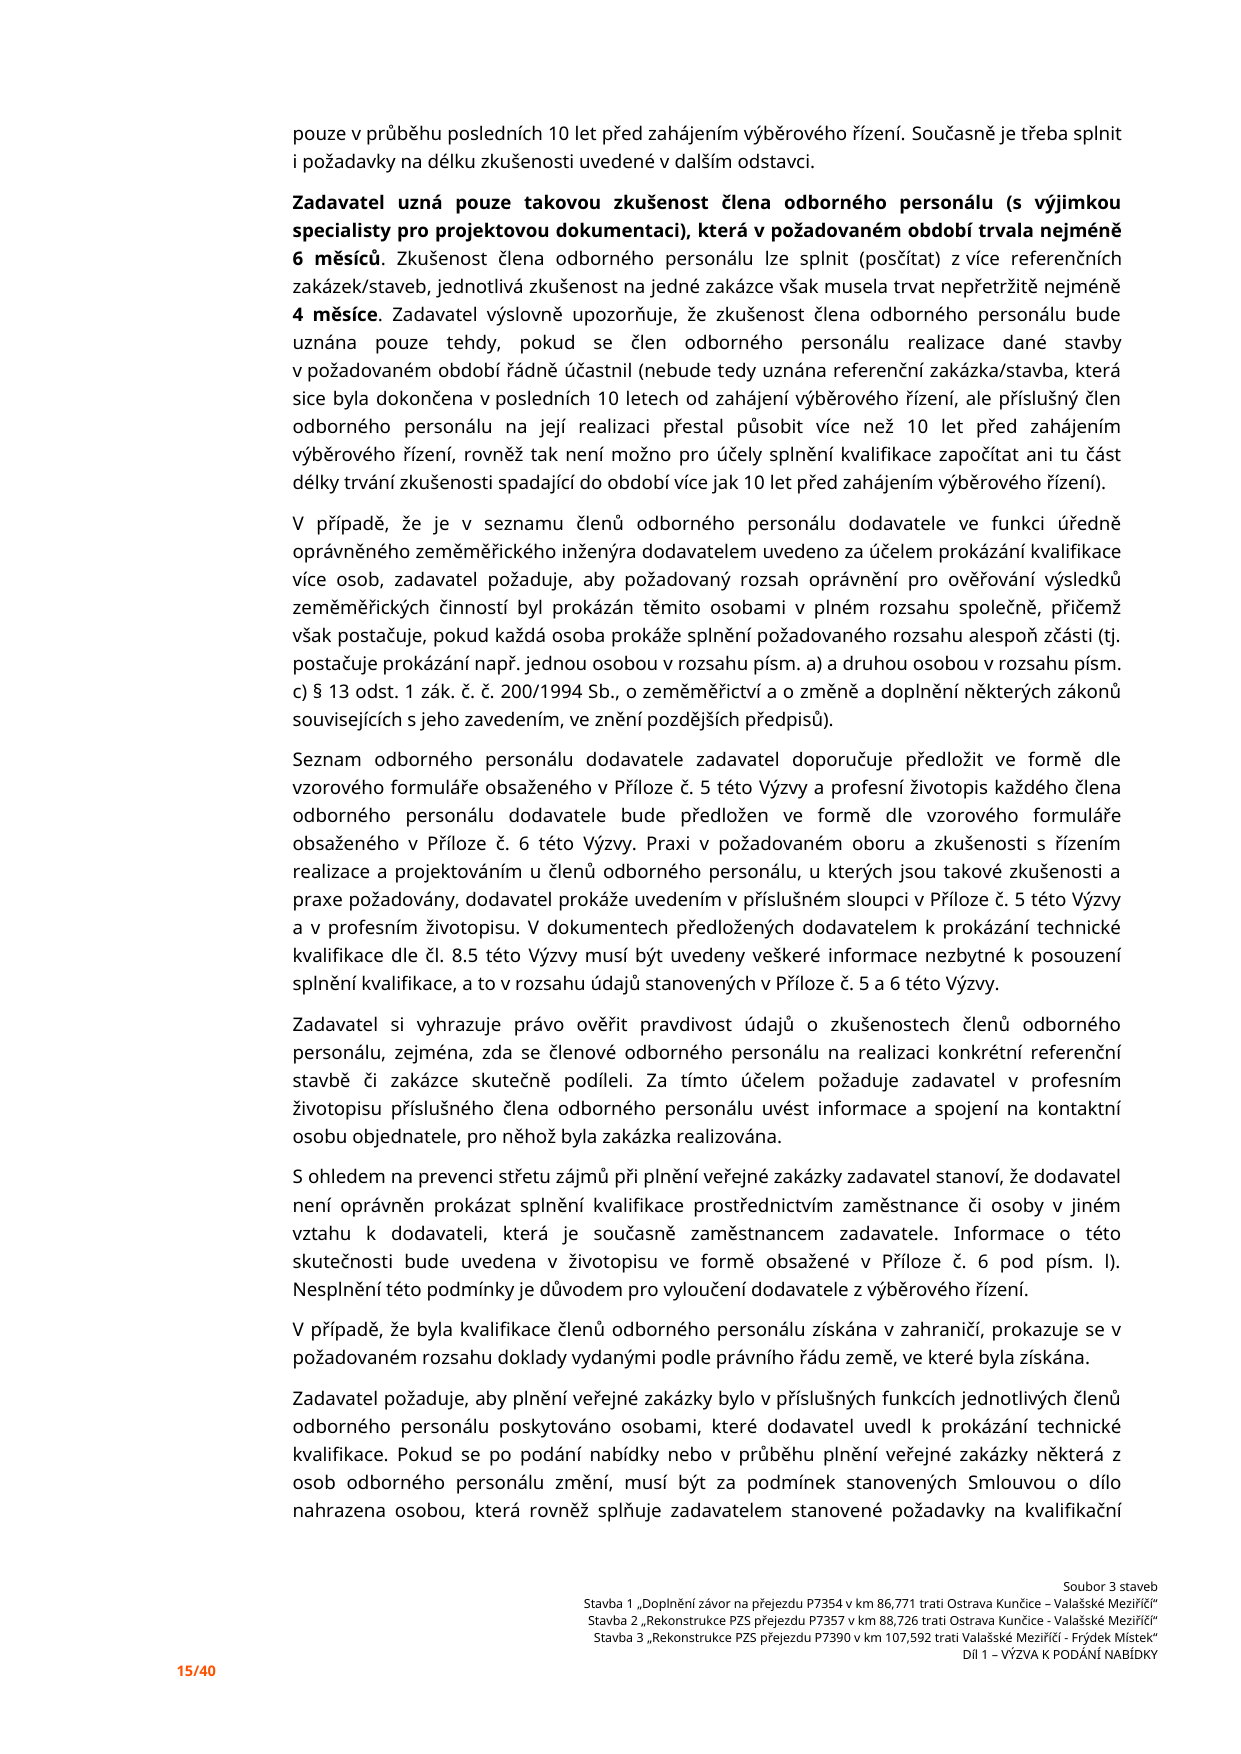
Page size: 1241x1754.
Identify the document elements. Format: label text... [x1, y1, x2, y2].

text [292, 121, 1122, 174]
text V případě, že byla kvalifikace členů odborného personálu získána v zahraničí, prokazuje se v požadovaném rozsahu doklady vydanými podle právního řádu země, ve které byla získána. [292, 1316, 1122, 1370]
text S ohledem na prevenci střetu zájmů při plnění veřejné zakázky zadavatel stanoví, že dodavatel není oprávněn prokázat splnění kvalifikace prostřednictvím zaměstnance či osoby v jiném vztahu k dodavateli, která je současně zaměstnancem zadavatele. Informace o této skutečnosti bude uvedena v životopisu ve formě obsažené v Příloze č. 6 pod písm. l). Nesplnění této podmínky je důvodem pro vyloučení dodavatele z výběrového řízení. [292, 1164, 1122, 1301]
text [292, 1385, 1122, 1523]
text Seznam odborného personálu dodavatele zadavatel doporučuje předložit ve formě dle vzorového formuláře obsaženého v Příloze č. 5 této Výzvy a profesní životopis každého člena odborného personálu dodavatele bude předložen ve formě dle vzorového formuláře obsaženého v Příloze č. 6 této Výzvy. Praxi v požadovaném oboru a zkušenosti s řízením realizace a projektováním u členů odborného personálu, u kterých jsou takové zkušenosti a praxe požadovány, dodavatel prokáže uvedením v příslušném sloupci v Příloze č. 5 této Výzvy a v profesním životopisu. V dokumentech předložených dodavatelem k prokázání technické kvalifikace dle čl. 8.5 této Výzvy musí být uvedeny veškeré informace nezbytné k posouzení splnění kvalifikace, a to v rozsahu údajů stanovených v Příloze č. 5 a 6 této Výzvy. [292, 747, 1122, 996]
text Zadavatel si vyhrazuje právo ověřit pravdivost údajů o zkušenostech členů odborného personálu, zejména, zda se členové odborného personálu na realizaci konkrétní referenční stavbě či zakázce skutečně podíleli. Za tímto účelem požaduje zadavatel v profesním životopisu příslušného člena odborného personálu uvést informace a spojení na kontaktní osobu objednatele, pro něhož byla zakázka realizována. [292, 1011, 1122, 1149]
text V případě, že je v seznamu členů odborného personálu dodavatele ve funkci úředně oprávněného zeměměřického inženýra dodavatelem uvedeno za účelem prokázání kvalifikace více osob, zadavatel požaduje, aby požadovaný rozsah oprávnění pro ověřování výsledků zeměměřických činností byl prokázán těmito osobami v plném rozsahu společně, přičemž však postačuje, pokud každá osoba prokáže splnění požadovaného rozsahu alespoň zčásti (tj. postačuje prokázání např. jednou osobou v rozsahu písm. a) a druhou osobou v rozsahu písm. c) § 13 odst. 1 zák. č. č. 200/1994 Sb., o zeměměřictví a o změně a doplnění některých zákonů souvisejících s jeho zavedením, ve znění pozdějších předpisů). [292, 510, 1122, 732]
text Zadavatel uzná pouze takovou zkušenost člena odborného personálu (s výjimkou specialisty pro projektovou dokumentaci), která v požadovaném období trvala nejméně 6 měsíců. Zkušenost člena odborného personálu lze splnit (posčítat) z více referenčních zakázek/staveb, jednotlivá zkušenost na jedné zakázce však musela trvat nepřetržitě nejméně 4 měsíce. Zadavatel výslovně upozorňuje, že zkušenost člena odborného personálu bude uznána pouze tehdy, pokud se člen odborného personálu realizace dané stavby v požadovaném období řádně účastnil (nebude tedy uznána referenční zakázka/stavba, která sice byla dokončena v posledních 10 letech od zahájení výběrového řízení, ale příslušný člen odborného personálu na její realizaci přestal působit více než 10 let před zahájením výběrového řízení, rovněž tak není možno pro účely splnění kvalifikace započítat ani tu část délky trvání zkušenosti spadající do období více jak 10 let před zahájením výběrového řízení). [292, 189, 1122, 495]
